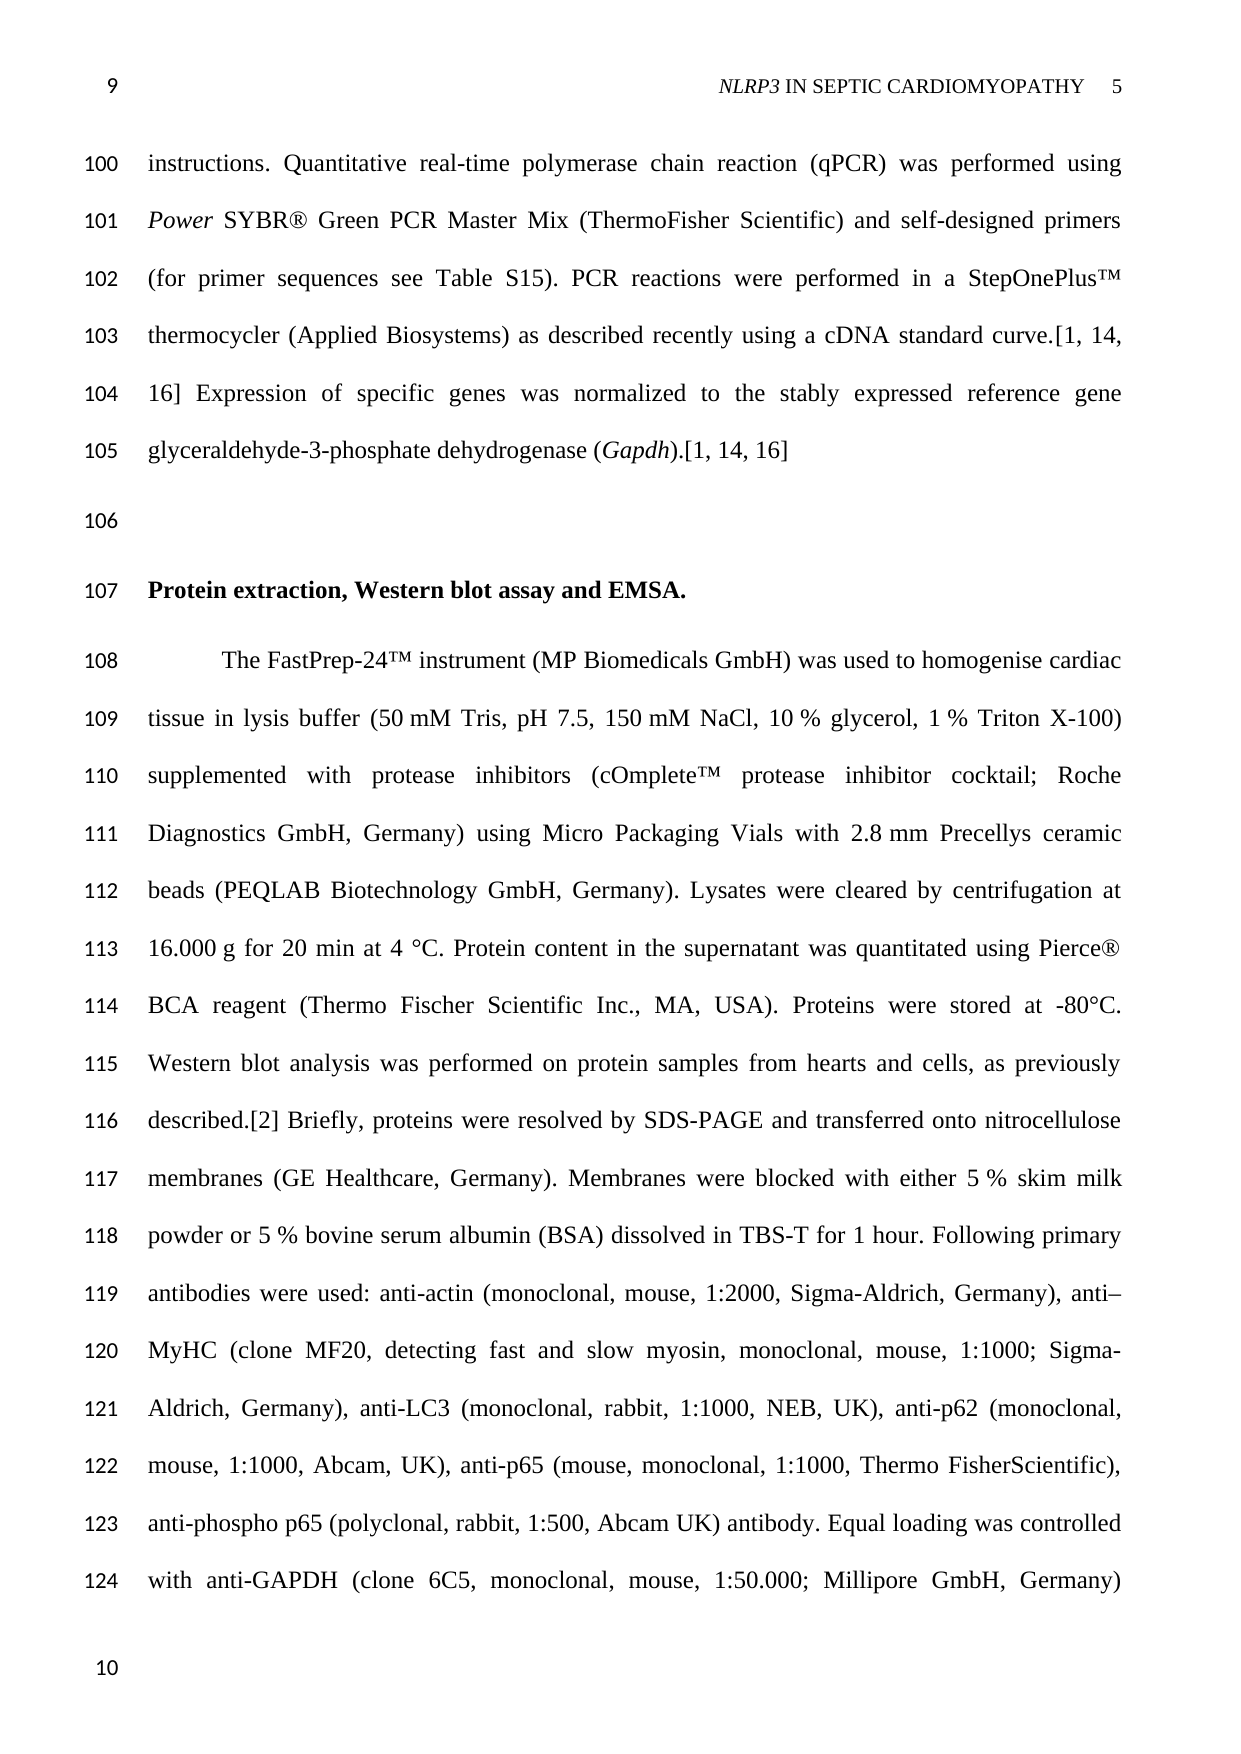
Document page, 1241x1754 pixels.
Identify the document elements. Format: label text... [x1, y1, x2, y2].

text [148, 148, 1122, 464]
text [148, 645, 1122, 1594]
text Protein extraction, Western blot assay and EMSA. [148, 575, 1122, 604]
